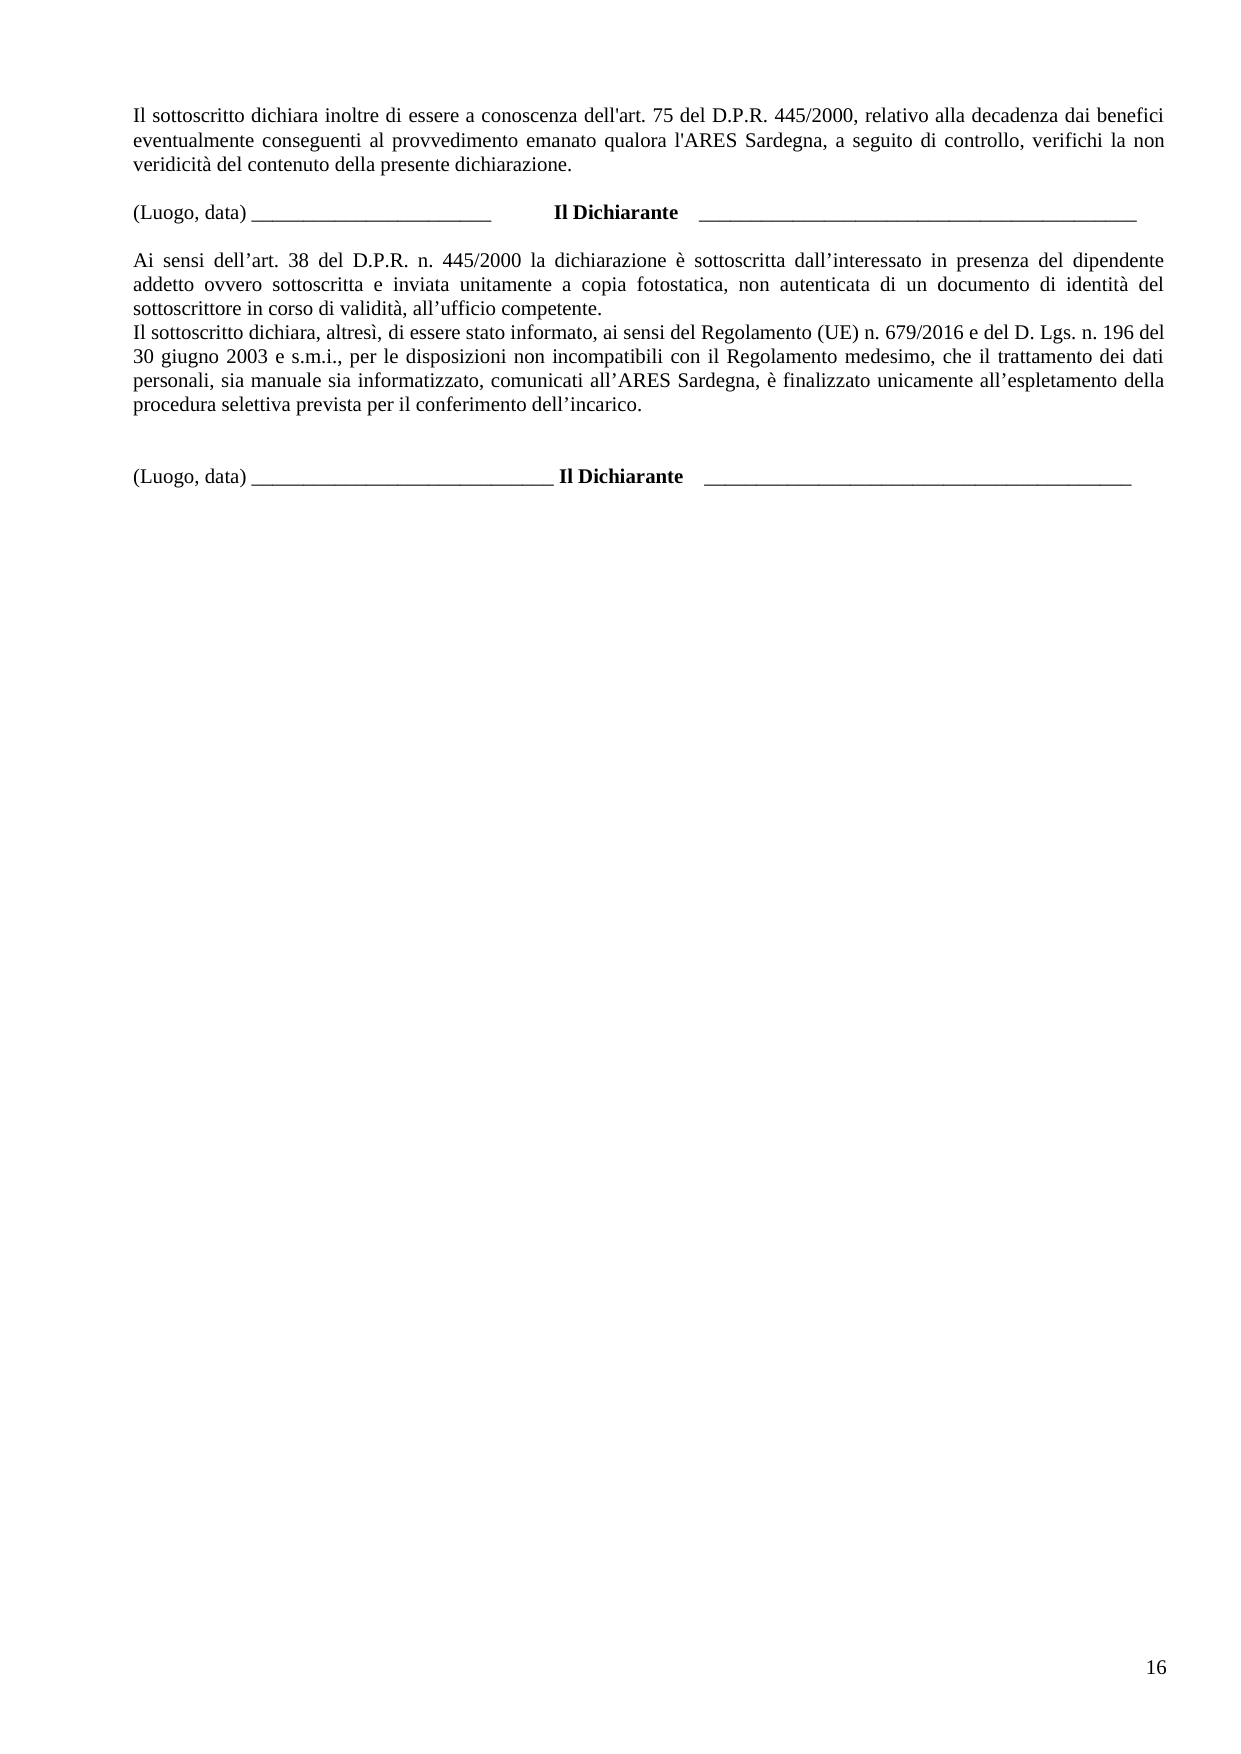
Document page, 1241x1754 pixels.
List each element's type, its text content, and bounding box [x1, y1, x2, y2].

text Ai sensi dell’art. 38 del D.P.R. n. 445/2000 la dichiarazione è sottoscritta dall’interessato in presenza del dipendente addetto ovvero sottoscritta e inviata unitamente a copia fotostatica, non autenticata di un documento di identità del sottoscrittore in corso di validità, all’ufficio competente. [133, 248, 1166, 320]
text (Luogo, data) _____________________________ Il Dichiarante _________________________________________ [133, 464, 1166, 488]
text (Luogo, data) _______________________ Il Dichiarante __________________________________________ [133, 200, 1166, 224]
text Il sottoscritto dichiara inoltre di essere a conoscenza dell'art. 75 del D.P.R. 445/2000, relativo alla decadenza dai benefici eventualmente conseguenti al provvedimento emanato qualora l'ARES Sardegna, a seguito di controllo, verifichi la non veridicità del contenuto della presente dichiarazione. [133, 103, 1166, 176]
text Il sottoscritto dichiara, altresì, di essere stato informato, ai sensi del Regolamento (UE) n. 679/2016 e del D. Lgs. n. 196 del 30 giugno 2003 e s.m.i., per le disposizioni non incompatibili con il Regolamento medesimo, che il trattamento dei dati personali, sia manuale sia informatizzato, comunicati all’ARES Sardegna, è finalizzato unicamente all’espletamento della procedura selettiva prevista per il conferimento dell’incarico. [133, 320, 1166, 416]
